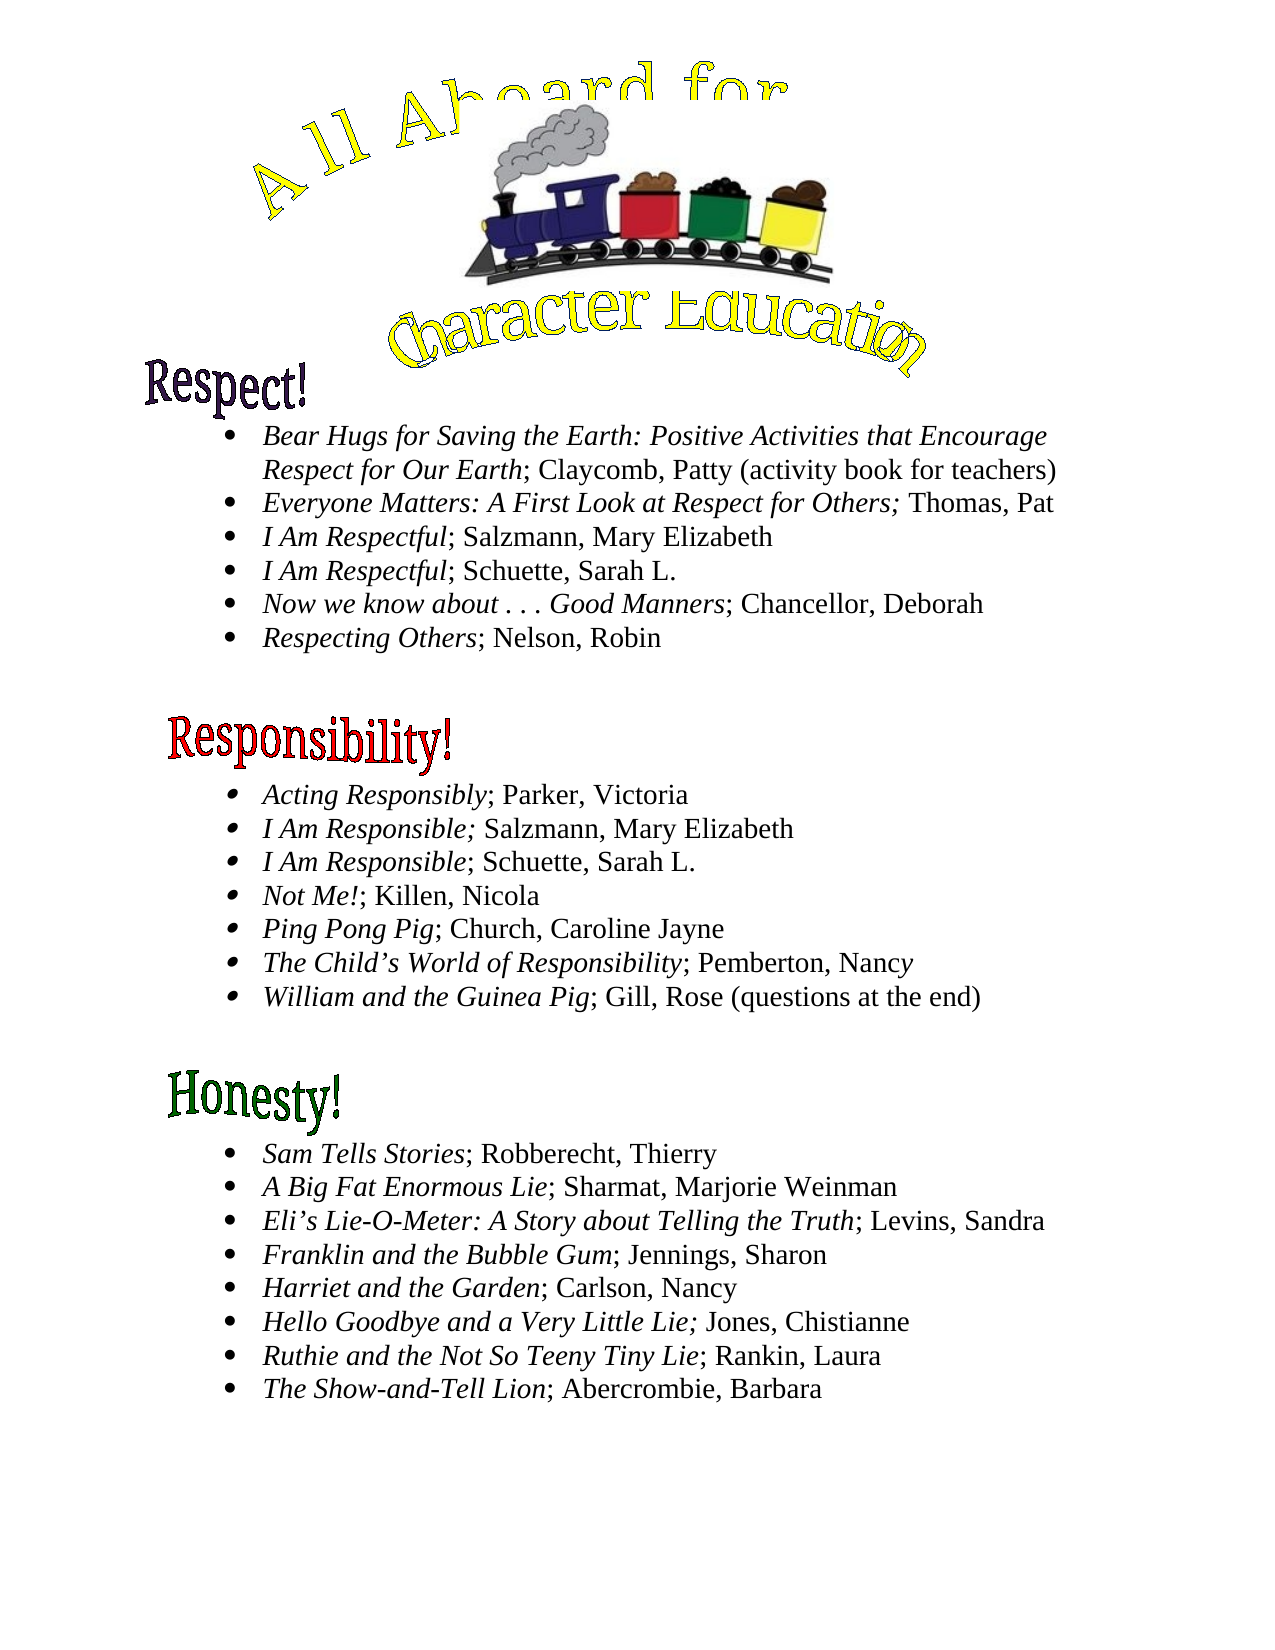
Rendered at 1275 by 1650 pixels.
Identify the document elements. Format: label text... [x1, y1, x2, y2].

list Eli’s Lie-O-Meter: A Story about Telling the Truth; Levins, Sandra [225, 1203, 1125, 1237]
list Now we know about . . . Good Manners; Chancellor, Deborah [225, 587, 1125, 620]
list I Am Responsible; Salzmann, Mary Elizabeth [225, 811, 1125, 844]
list The Show-and-Tell Lion; Abercrombie, Barbara [225, 1371, 1125, 1405]
list A Big Fat Enormous Lie; Sharmat, Marjorie Weinman [225, 1169, 1125, 1203]
list Ruthie and the Not So Teeny Tiny Lie; Rankin, Laura [225, 1338, 1125, 1371]
list Harriet and the Garden; Carlson, Nancy [225, 1270, 1125, 1304]
list Sam Tells Stories; Robberecht, Thierry [225, 1136, 1125, 1169]
list Bear Hugs for Saving the Earth: Positive Activities that Encourage Respect for Our Earth; Claycomb, Patty (activity book for teachers) [225, 418, 1125, 486]
list Hello Goodbye and a Very Little Lie; Jones, Chistianne [225, 1304, 1125, 1338]
list Respecting Others; Nelson, Robin [225, 620, 1125, 654]
list I Am Responsible; Schuette, Sarah L. [225, 844, 1125, 878]
list I Am Respectful; Salzmann, Mary Elizabeth [225, 519, 1125, 553]
list Ping Pong Pig; Church, Caroline Jayne [225, 912, 1125, 945]
list Not Me!; Killen, Nicola [225, 878, 1125, 912]
list William and the Guinea Pig; Gill, Rose (questions at the end) [225, 979, 1125, 1013]
picture [459, 100, 835, 291]
list Everyone Matters: A First Look at Respect for Others; Thomas, Pat [225, 486, 1125, 519]
list Franklin and the Bubble Gum; Jennings, Sharon [225, 1237, 1125, 1270]
list Acting Responsibly; Parker, Victoria [225, 777, 1125, 811]
list I Am Respectful; Schuette, Sarah L. [225, 553, 1125, 587]
list The Child’s World of Responsibility; Pemberton, Nancy [225, 945, 1125, 979]
